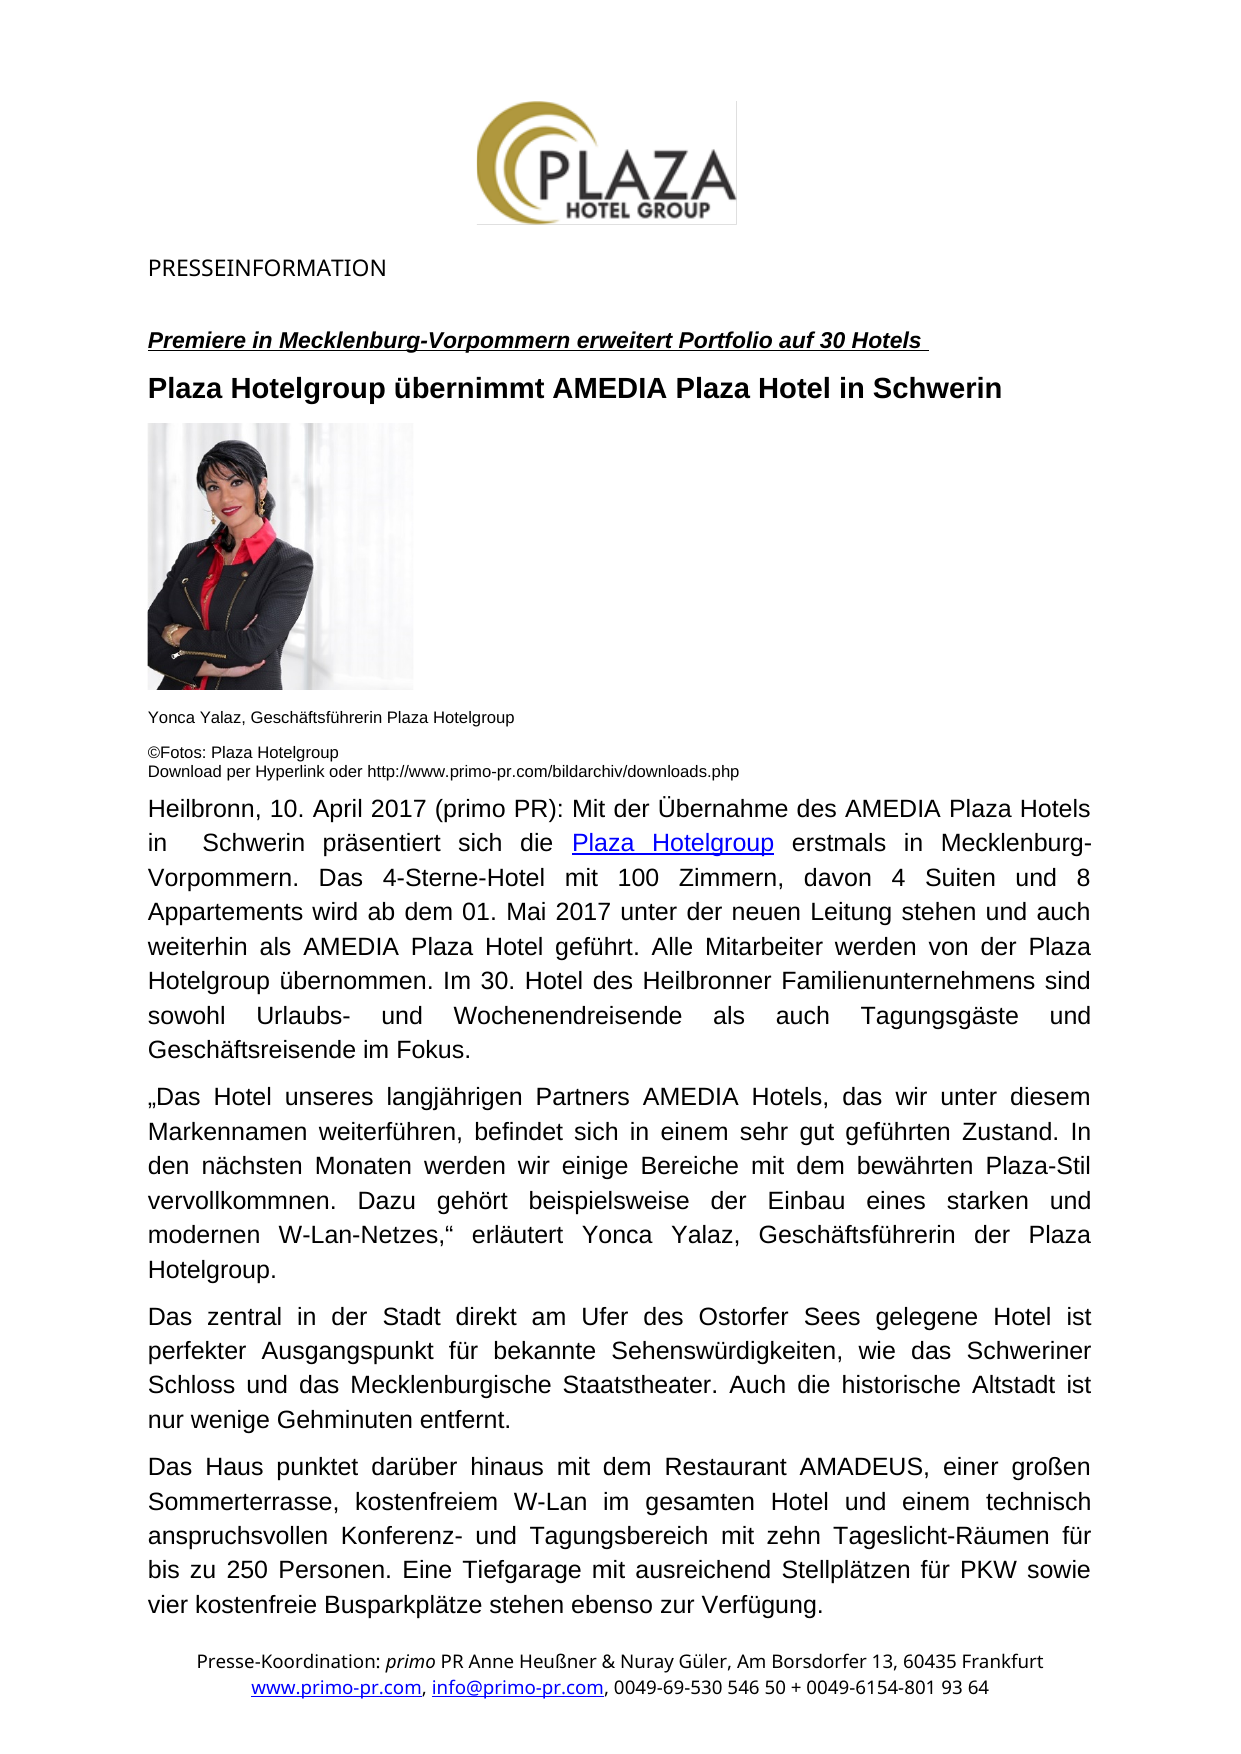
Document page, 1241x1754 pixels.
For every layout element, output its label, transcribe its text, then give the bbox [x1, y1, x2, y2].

text „Das Hotel unseres langjährigen Partners AMEDIA Hotels, das wir unter diesem Markennamen weiterführen, befindet sich in einem sehr gut geführten Zustand. In den nächsten Monaten werden wir einige Bereiche mit dem bewährten Plaza-Stil vervollkommnen. Dazu gehört beispielsweise der Einbau eines starken und modernen W-Lan-Netzes,“ erläutert Yonca Yalaz, Geschäftsführerin der Plaza Hotelgroup. [148, 1082, 1093, 1283]
text ©Fotos: Plaza Hotelgroup [148, 743, 1226, 762]
picture [147, 423, 414, 690]
text Plaza Hotelgroup übernimmt AMEDIA Plaza Hotel in Schwerin [148, 371, 1093, 404]
text Das Haus punktet darüber hinaus mit dem Restaurant AMADEUS, einer großen Sommerterrasse, kostenfreiem W-Lan im gesamten Hotel und einem technisch anspruchsvollen Konferenz- und Tagungsbereich mit zehn Tageslicht-Räumen für bis zu 250 Personen. Eine Tiefgarage mit ausreichend Stellplätzen für PKW sowie vier kostenfreie Busparkplätze stehen ebenso zur Verfügung. [148, 1452, 1093, 1619]
picture [476, 101, 740, 228]
text Heilbronn, 10. April 2017 (primo PR): Mit der Übernahme des AMEDIA Plaza Hotels in Schwerin präsentiert sich die Plaza Hotelgroup erstmals in Mecklenburg-Vorpommern. Das 4-Sterne-Hotel mit 100 Zimmern, davon 4 Suiten und 8 Appartements wird ab dem 01. Mai 2017 unter der neuen Leitung stehen und auch weiterhin als AMEDIA Plaza Hotel geführt. Alle Mitarbeiter werden von der Plaza Hotelgroup übernommen. Im 30. Hotel des Heilbronner Familienunternehmens sind sowohl Urlaubs- und Wochenendreisende als auch Tagungsgäste und Geschäftsreisende im Fokus. [148, 794, 1093, 1064]
text Download per Hyperlink oder http://www.primo-pr.com/bildarchiv/downloads.php [148, 762, 1226, 781]
text Das zentral in der Stadt direkt am Ufer des Ostorfer Sees gelegene Hotel ist perfekter Ausgangspunkt für bekannte Sehenswürdigkeiten, wie das Schweriner Schloss und das Mecklenburgische Staatstheater. Auch die historische Altstadt ist nur wenige Gehminuten entfernt. [148, 1302, 1093, 1434]
text Yonca Yalaz, Geschäftsführerin Plaza Hotelgroup [148, 708, 1093, 727]
text Premiere in Mecklenburg-Vorpommern erweitert Portfolio auf 30 Hotels [148, 327, 1093, 353]
